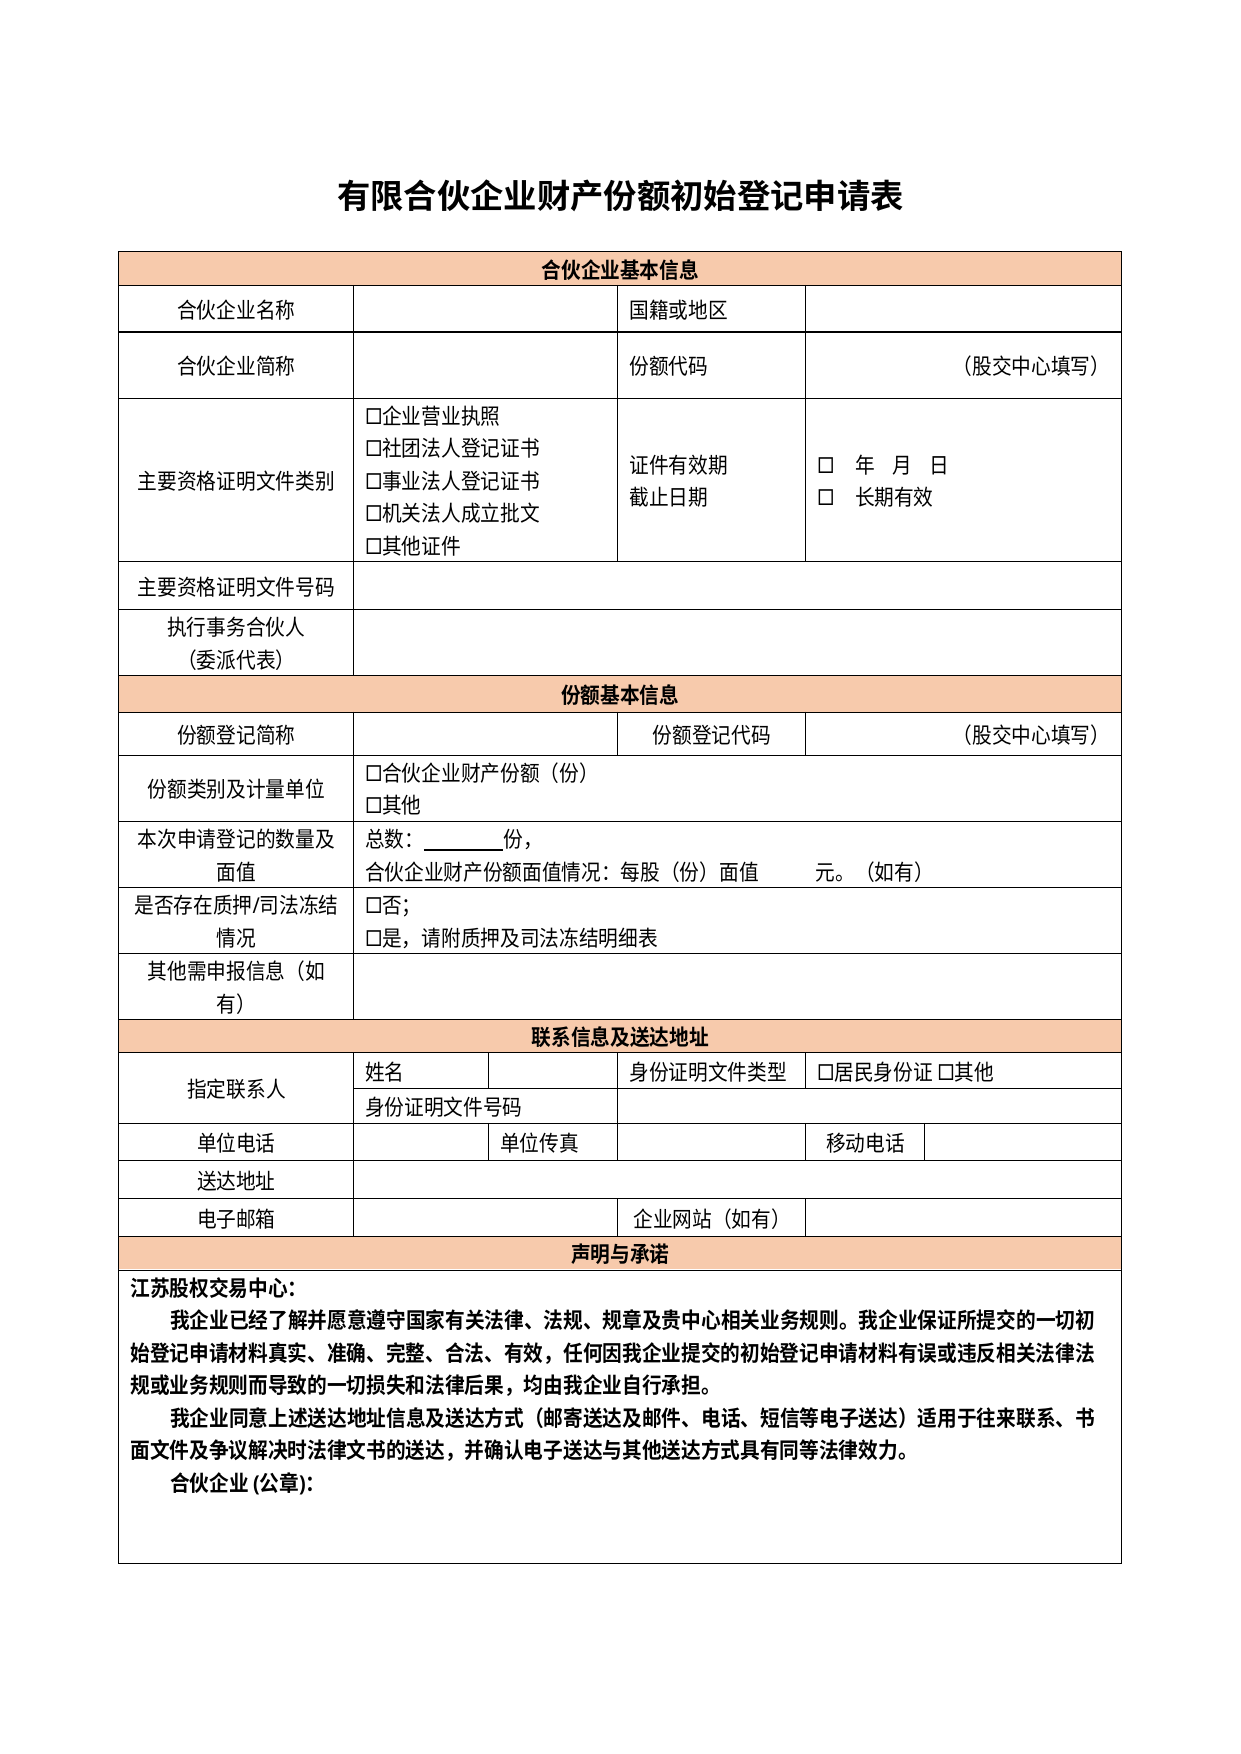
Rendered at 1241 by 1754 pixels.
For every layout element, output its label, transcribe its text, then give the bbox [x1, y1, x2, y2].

table_cell 主要资格证明文件类别 [119, 399, 353, 561]
table_cell [354, 286, 617, 331]
table_cell 姓名 [354, 1053, 488, 1088]
table_cell 份额登记简称 [119, 713, 353, 754]
table_cell 单位传真 [489, 1124, 617, 1160]
table_cell 单位电话 [119, 1124, 353, 1160]
table_cell 送达地址 [119, 1161, 353, 1198]
table_cell 份额代码 [618, 333, 805, 397]
table_cell [354, 333, 617, 397]
table_cell 电子邮箱 [119, 1199, 353, 1236]
table_cell [806, 286, 1121, 331]
table_cell [354, 1199, 617, 1236]
table_cell [925, 1124, 1121, 1160]
table_cell 企业营业执照 社团法人登记证书 事业法人登记证书 机关法人成立批文 其他证件 [354, 399, 617, 561]
table_cell [806, 1199, 1121, 1236]
table_cell 主要资格证明文件号码 [119, 562, 353, 609]
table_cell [119, 1271, 1121, 1563]
table_cell 企业网站（如有） [618, 1199, 805, 1236]
table_cell 证件有效期 截止日期 [618, 399, 805, 561]
table_cell [354, 1124, 488, 1160]
table_header 合伙企业基本信息 [119, 252, 1121, 285]
table_cell [489, 1053, 617, 1088]
table_cell [618, 1124, 805, 1160]
table_cell 本次申请登记的数量及面值 [119, 822, 353, 887]
table_cell 否； 是，请附质押及司法冻结明细表 [354, 888, 1121, 953]
table_cell [618, 1089, 1121, 1123]
table_cell 指定联系人 [119, 1053, 353, 1123]
table_cell [354, 1161, 1121, 1198]
table_cell 声明与承诺 [119, 1237, 1121, 1269]
table_cell 年 月 日 长期有效 [806, 399, 1121, 561]
table_cell 执行事务合伙人 （委派代表） [119, 610, 353, 675]
table_cell 移动电话 [806, 1124, 924, 1160]
table_cell 是否存在质押/司法冻结情况 [119, 888, 353, 953]
table_cell 其他需申报信息（如有） [119, 954, 353, 1019]
table_cell 总数： 份， 合伙企业财产份额面值情况：每股（份）面值 元。（如有） [354, 822, 1121, 887]
table_cell 合伙企业财产份额（份） 其他 [354, 756, 1121, 821]
table_cell 份额登记代码 [618, 713, 805, 754]
table_cell 联系信息及送达地址 [119, 1020, 1121, 1052]
table_cell 合伙企业名称 [119, 286, 353, 331]
table_cell [354, 713, 617, 754]
table_cell 合伙企业简称 [119, 333, 353, 397]
table_cell [354, 954, 1121, 1019]
table_cell [354, 610, 1121, 675]
table_cell 身份证明文件号码 [354, 1089, 617, 1123]
table_cell 国籍或地区 [618, 286, 805, 331]
table_cell （股交中心填写） [806, 333, 1121, 397]
table_cell 份额类别及计量单位 [119, 756, 353, 821]
text 有限合伙企业财产份额初始登记申请表 [187, 162, 1053, 227]
table_cell 份额基本信息 [119, 676, 1121, 712]
table_cell 居民身份证 其他 [806, 1053, 1121, 1088]
table_cell [354, 562, 1121, 609]
table_cell （股交中心填写） [806, 713, 1121, 754]
table_cell 身份证明文件类型 [618, 1053, 805, 1088]
